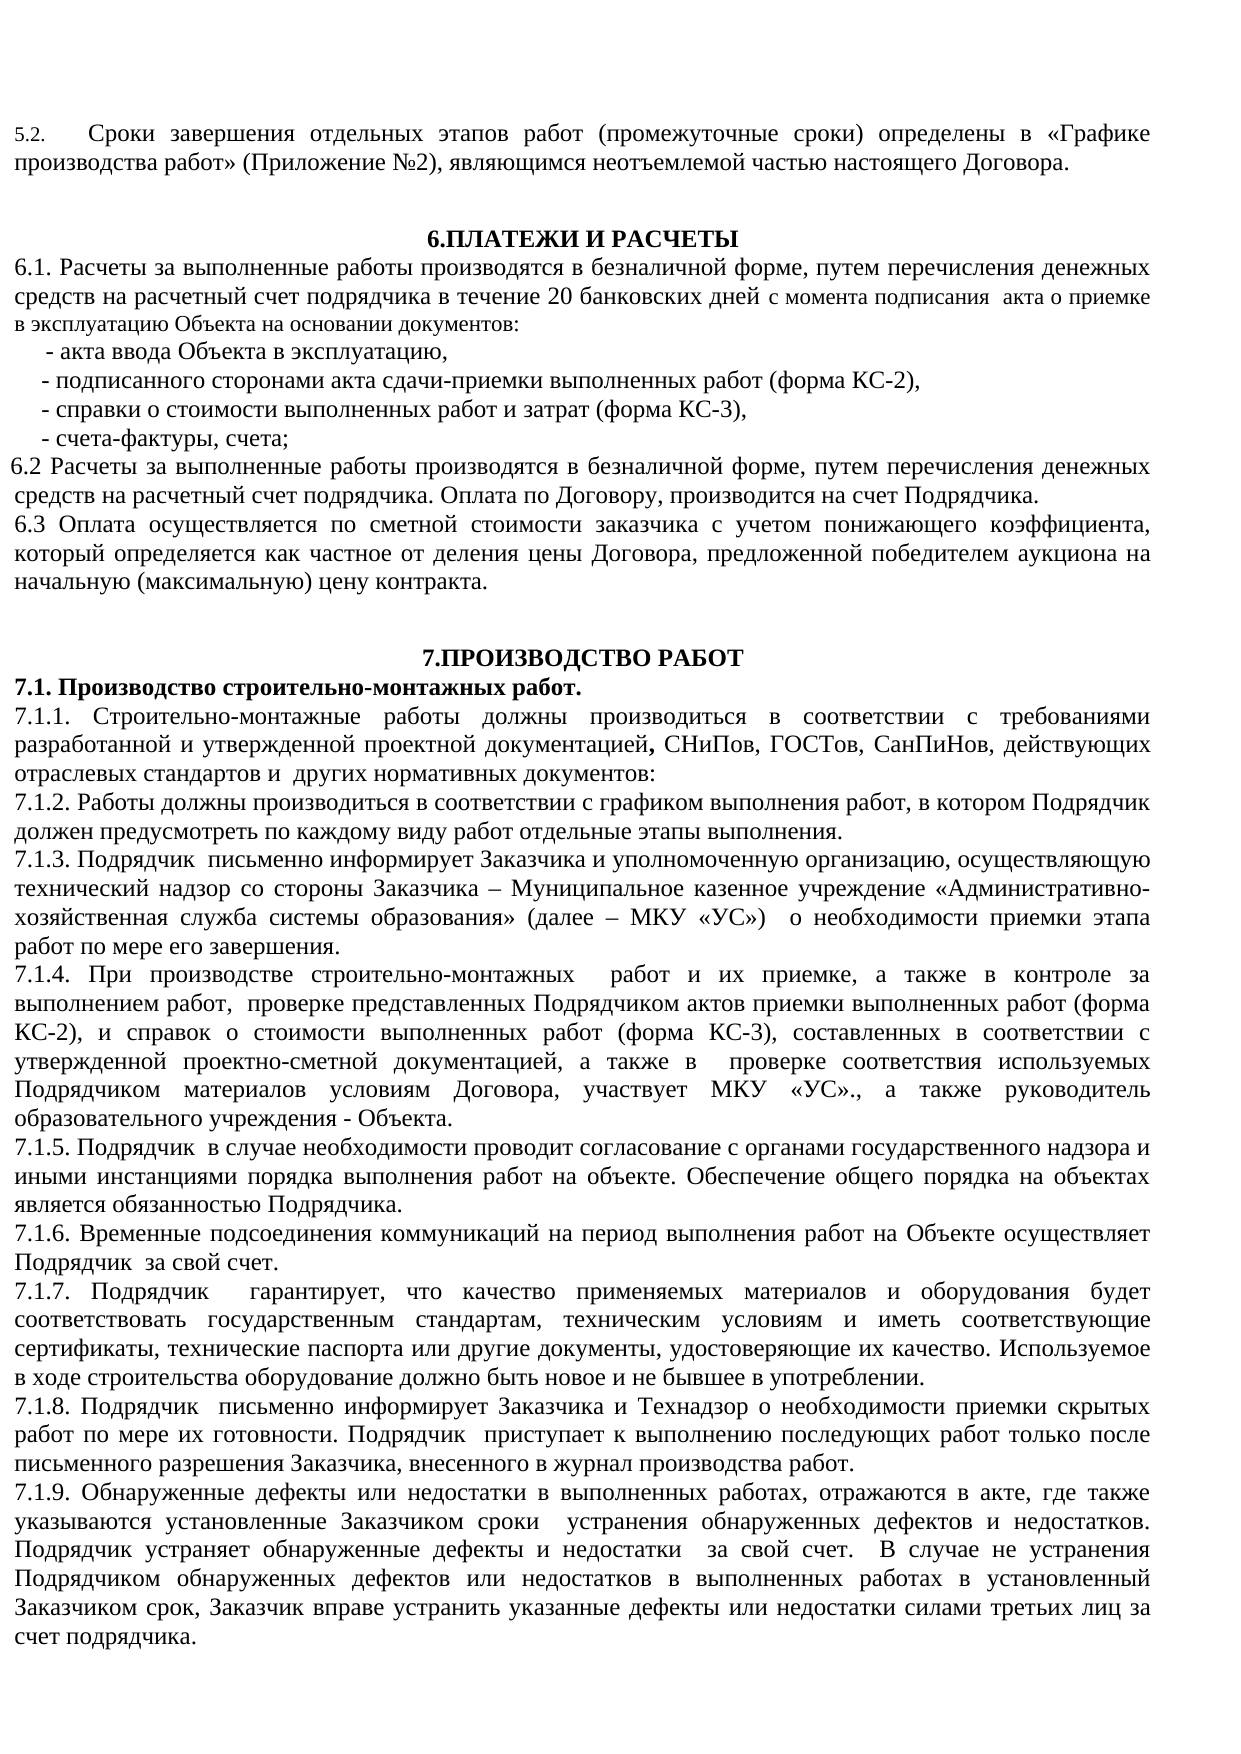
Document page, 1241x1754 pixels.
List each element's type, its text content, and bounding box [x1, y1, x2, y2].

text 7.1.7. Подрядчик гарантирует, что качество применяемых материалов и оборудования будет соответствовать государственным стандартам, техническим условиям и иметь соответствующие сертификаты, технические паспорта или другие документы, удостоверяющие их качество. Используемое в ходе строительства оборудование должно быть новое и не бывшее в употреблении. [14, 1276, 1152, 1391]
text - акта ввода Объекта в эксплуатацию, [14, 336, 1152, 365]
text 7.ПРОИЗВОДСТВО РАБОТ [14, 643, 1152, 672]
text 7.1.1. Строительно-монтажные работы должны производиться в соответствии с требованиями разработанной и утвержденной проектной документацией, СНиПов, ГОСТов, СанПиНов, действующих отраслевых стандартов и других нормативных документов: [14, 701, 1152, 787]
text 7.1.8. Подрядчик письменно информирует Заказчика и Технадзор о необходимости приемки скрытых работ по мере их готовности. Подрядчик приступает к выполнению последующих работ только после письменного разрешения Заказчика, внесенного в журнал производства работ. [14, 1391, 1152, 1477]
text 7.1.4. При производстве строительно-монтажных работ и их приемке, а также в контроле за выполнением работ, проверке представленных Подрядчиком актов приемки выполненных работ (форма КС-2), и справок о стоимости выполненных работ (форма КС-3), составленных в соответствии с утвержденной проектно-сметной документацией, а также в проверке соответствия используемых Подрядчиком материалов условиям Договора, участвует МКУ «УС»., а также руководитель образовательного учреждения - Объекта. [14, 959, 1152, 1132]
text 7.1.2. Работы должны производиться в соответствии с графиком выполнения работ, в котором Подрядчик должен предусмотреть по каждому виду работ отдельные этапы выполнения. [14, 787, 1152, 844]
text - подписанного сторонами акта сдачи-приемки выполненных работ (форма КС-2), [14, 365, 1152, 394]
text - счета-фактуры, счета; [14, 423, 1152, 451]
text 7.1.6. Временные подсоединения коммуникаций на период выполнения работ на Объекте осуществляет Подрядчик за свой счет. [14, 1218, 1152, 1276]
text 7.1. Производство строительно-монтажных работ. [14, 672, 1152, 701]
text 6.3 Оплата осуществляется по сметной стоимости заказчика с учетом понижающего коэффициента, который определяется как частное от деления цены Договора, предложенной победителем аукциона на начальную (максимальную) цену контракта. [14, 509, 1152, 595]
text 6.2 Расчеты за выполненные работы производятся в безналичной форме, путем перечисления денежных средств на расчетный счет подрядчика. Оплата по Договору, производится на счет Подрядчика. [10, 451, 1152, 509]
text 6.ПЛАТЕЖИ И РАСЧЕТЫ [14, 224, 1152, 252]
text 7.1.3. Подрядчик письменно информирует Заказчика и уполномоченную организацию, осуществляющую технический надзор со стороны Заказчика – Муниципальное казенное учреждение «Административно-хозяйственная служба системы образования» (далее – МКУ «УС») о необходимости приемки этапа работ по мере его завершения. [14, 844, 1152, 959]
list Сроки завершения отдельных этапов работ (промежуточные сроки) определены в «Графике производства работ» (Приложение №2), являющимся неотъемлемой частью настоящего Договора. [14, 118, 1152, 176]
text 7.1.5. Подрядчик в случае необходимости проводит согласование с органами государственного надзора и иными инстанциями порядка выполнения работ на объекте. Обеспечение общего порядка на объектах является обязанностью Подрядчика. [14, 1132, 1152, 1218]
text 6.1. Расчеты за выполненные работы производятся в безналичной форме, путем перечисления денежных средств на расчетный счет подрядчика в течение 20 банковских дней с момента подписания акта о приемке в эксплуатацию Объекта на основании документов: [14, 252, 1152, 336]
text 7.1.9. Обнаруженные дефекты или недостатки в выполненных работах, отражаются в акте, где также указываются установленные Заказчиком сроки устранения обнаруженных дефектов и недостатков. Подрядчик устраняет обнаруженные дефекты и недостатки за свой счет. В случае не устранения Подрядчиком обнаруженных дефектов или недостатков в выполненных работах в установленный Заказчиком срок, Заказчик вправе устранить указанные дефекты или недостатки силами третьих лиц за счет подрядчика. [14, 1477, 1152, 1649]
text - справки о стоимости выполненных работ и затрат (форма КС-3), [14, 394, 1152, 423]
